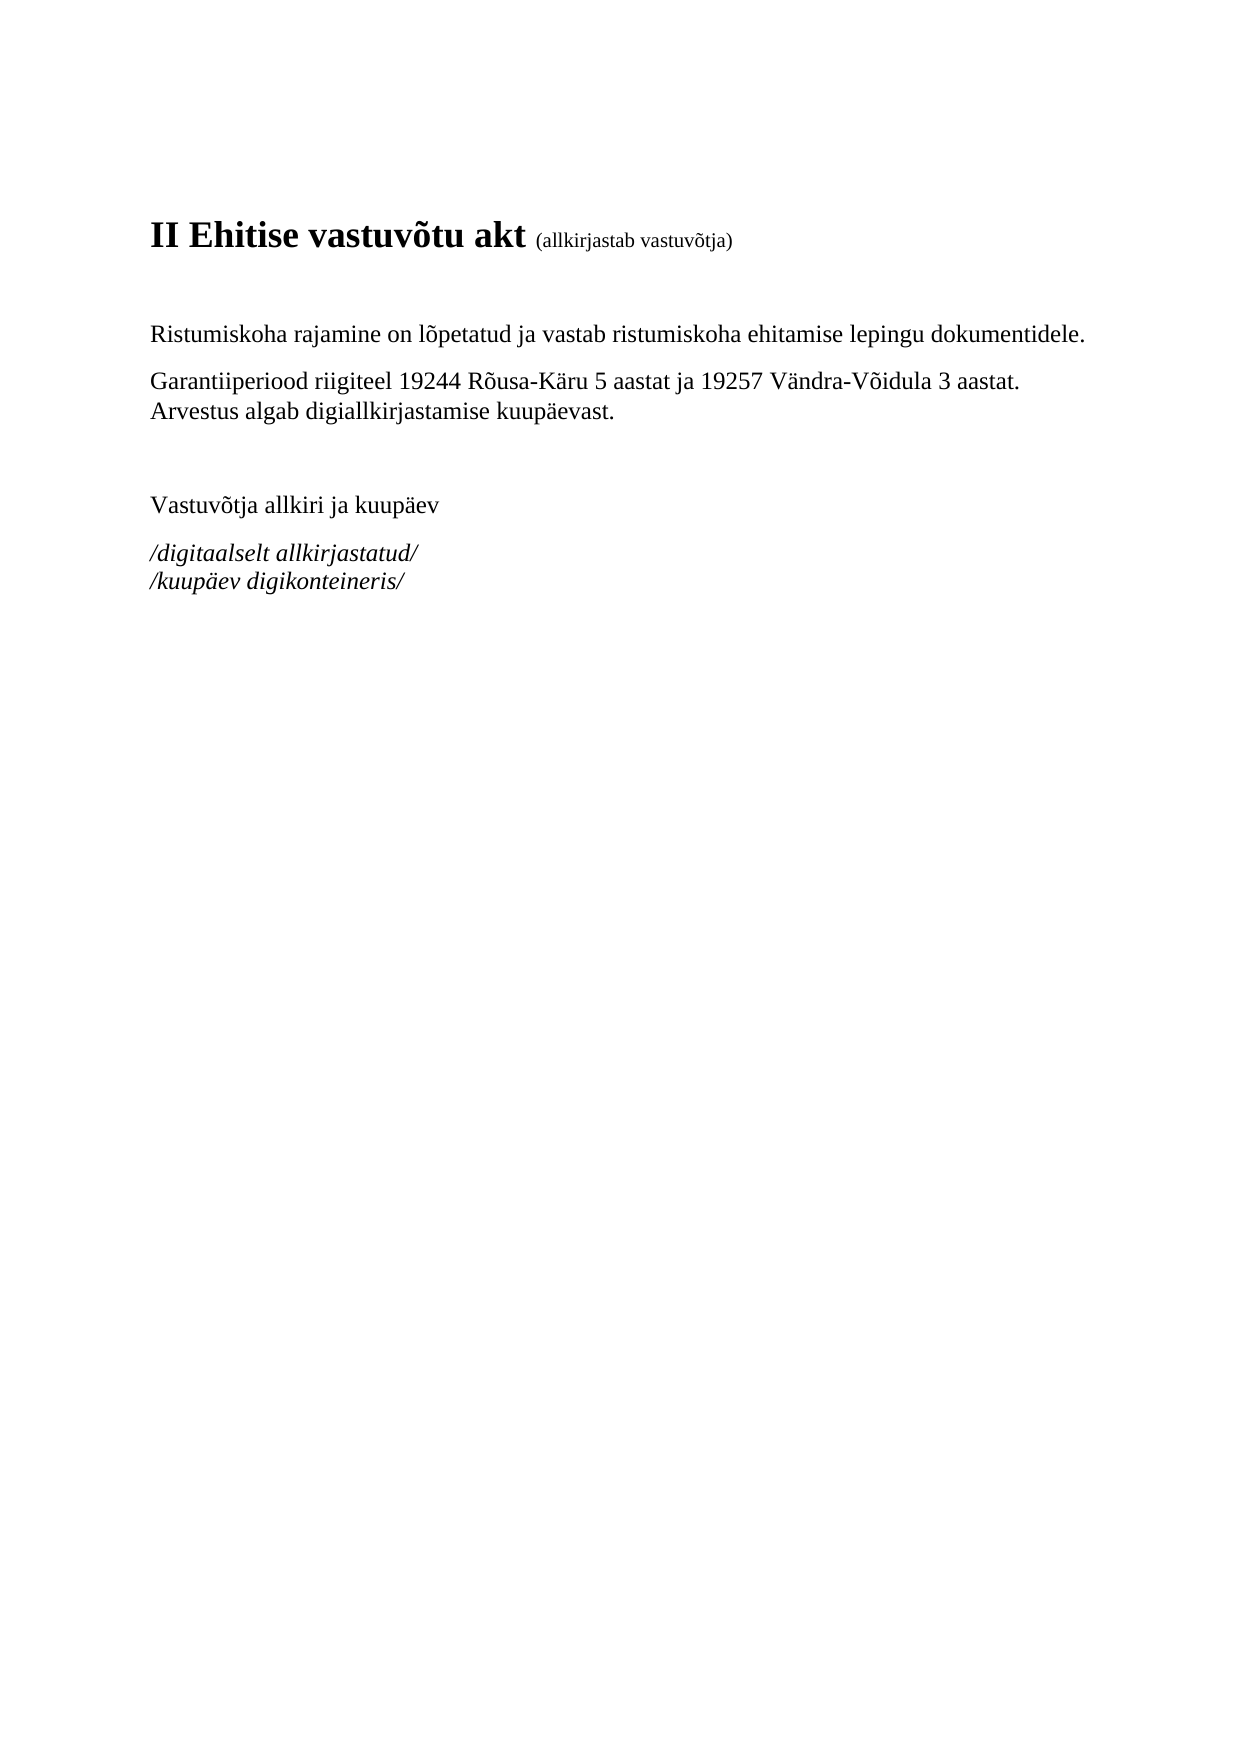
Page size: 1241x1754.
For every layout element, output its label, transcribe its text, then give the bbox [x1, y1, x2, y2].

text /kuupäev digikonteineris/ [150, 566, 1090, 595]
text Garantiiperiood riigiteel 19244 Rõusa-Käru 5 aastat ja 19257 Vändra-Võidula 3 aastat. Arvestus algab digiallkirjastamise kuupäevast. [150, 366, 1090, 425]
text II Ehitise vastuvõtu akt (allkirjastab vastuvõtja) [150, 213, 1090, 256]
text /digitaalselt allkirjastatud/ [150, 538, 1090, 566]
text Vastuvõtja allkiri ja kuupäev [150, 491, 1090, 519]
text Ristumiskoha rajamine on lõpetatud ja vastab ristumiskoha ehitamise lepingu dokumentidele. [150, 319, 1090, 348]
